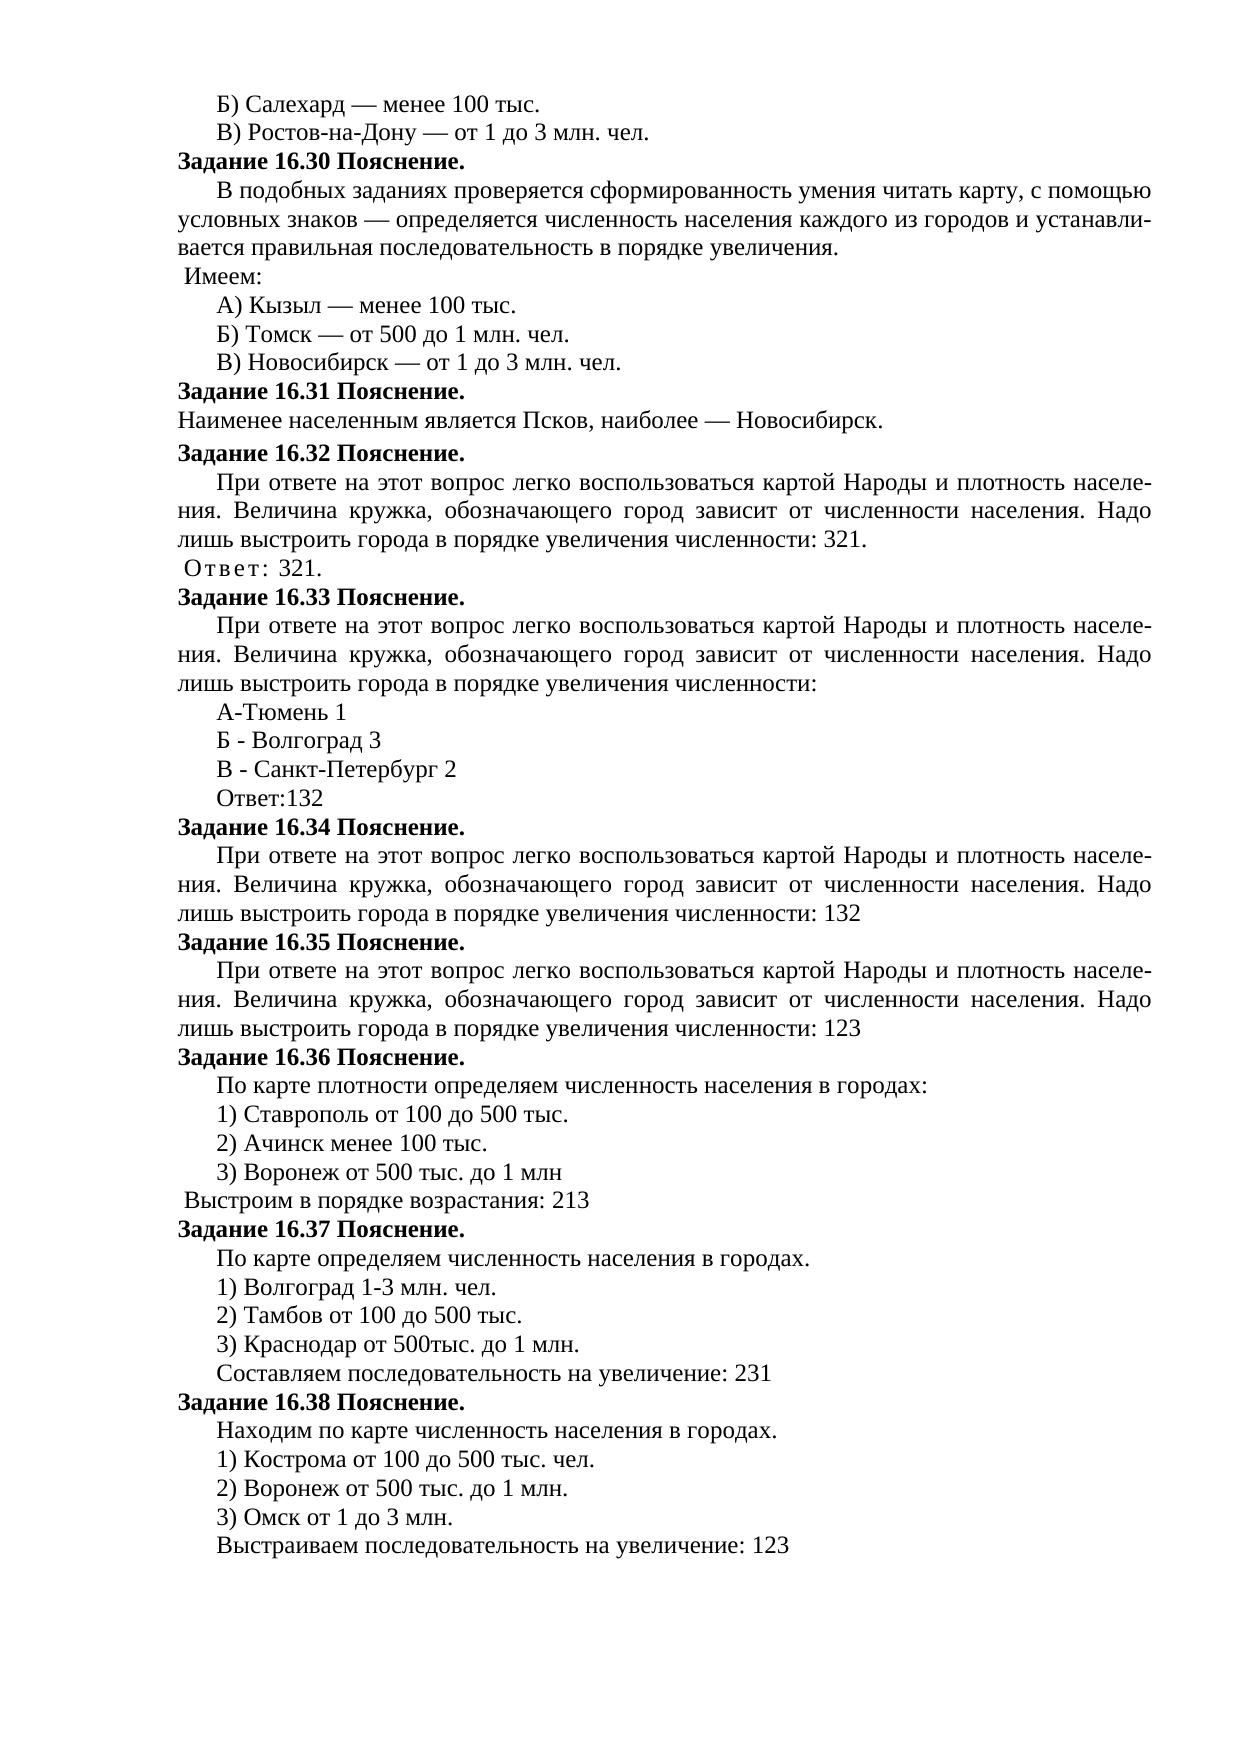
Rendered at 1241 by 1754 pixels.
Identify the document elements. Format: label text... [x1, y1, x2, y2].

text Ответ: 321. [177, 553, 1152, 582]
text 3) Воронеж от 500 тыс. до 1 млн [177, 1157, 1152, 1185]
text При ответе на этот вопрос легко воспользоваться картой Народы и плотность населения. Величина кружка, обозначающего город зависит от численности населения. Надо лишь выстроить города в порядке увеличения численности: 123 [177, 955, 1152, 1042]
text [177, 175, 1152, 261]
text Задание 16.32 Пояснение. [177, 438, 1152, 467]
text Задание 16.33 Пояснение. [177, 582, 1152, 610]
text Задание 16.30 Пояснение. [177, 146, 1152, 175]
text Б - Волгоград 3 [177, 725, 1152, 754]
text 3) Краснодар от 500тыс. до 1 млн. [177, 1329, 1152, 1358]
text Ответ:132 [177, 783, 1152, 812]
text В - Санкт-Петербург 2 [177, 754, 1152, 783]
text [177, 1415, 1152, 1444]
text 3) Омск от 1 до 3 млн. [177, 1502, 1152, 1530]
text 2) Ачинск менее 100 тыс. [177, 1128, 1152, 1157]
text Задание 16.31 Пояснение. [177, 376, 1152, 405]
text Задание 16.34 Пояснение. [177, 812, 1152, 840]
text При ответе на этот вопрос легко воспользоваться картой Народы и плотность населения. Величина кружка, обозначающего город зависит от численности населения. Надо лишь выстроить города в порядке увеличения численности: [177, 610, 1152, 697]
text A) Кызыл — менее 100 тыс. [177, 290, 1152, 319]
text Задание 16.35 Пояснение. [177, 927, 1152, 955]
text По карте плотности определяем численность населения в городах: [177, 1070, 1152, 1099]
text 2) Тамбов от 100 до 500 тыс. [177, 1300, 1152, 1329]
text При ответе на этот вопрос легко воспользоваться картой Народы и плотность населения. Величина кружка, обозначающего город зависит от численности населения. Надо лишь выстроить города в порядке увеличения численности: 321. [177, 467, 1152, 553]
text B) Ростов-на-Дону — от 1 до 3 млн. чел. [177, 117, 1152, 146]
text 1) Кострома от 100 до 500 тыс. чел. [177, 1444, 1152, 1473]
text А-Тюмень 1 [177, 697, 1152, 725]
text При ответе на этот вопрос легко воспользоваться картой Народы и плотность населения. Величина кружка, обозначающего город зависит от численности населения. Надо лишь выстроить города в порядке увеличения численности: 132 [177, 840, 1152, 927]
text Выстроим в порядке возрастания: 213 [177, 1185, 1152, 1214]
text Б) Томск — от 500 до 1 млн. чел. [177, 319, 1152, 347]
text 2) Воронеж от 500 тыс. до 1 млн. [177, 1473, 1152, 1502]
text Задание 16.38 Пояснение. [177, 1387, 1152, 1415]
text По карте определяем численность населения в городах. [177, 1243, 1152, 1272]
text Задание 16.37 Пояснение. [177, 1214, 1152, 1243]
text 1) Волгоград 1-3 млн. чел. [177, 1272, 1152, 1300]
text Составляем последовательность на увеличение: 231 [177, 1358, 1152, 1387]
text Выстраиваем последовательность на увеличение: 123 [177, 1530, 1152, 1559]
text Задание 16.36 Пояснение. [177, 1042, 1152, 1070]
text 1) Ставрополь от 100 до 500 тыс. [177, 1099, 1152, 1128]
text B) Новосибирск — от 1 до 3 млн. чел. [177, 347, 1152, 376]
text Б) Салехард — менее 100 тыс. [177, 89, 1152, 117]
text Наименее населенным является Псков, наиболее — Новосибирск. [177, 405, 1152, 434]
text Имеем: [177, 261, 1152, 290]
